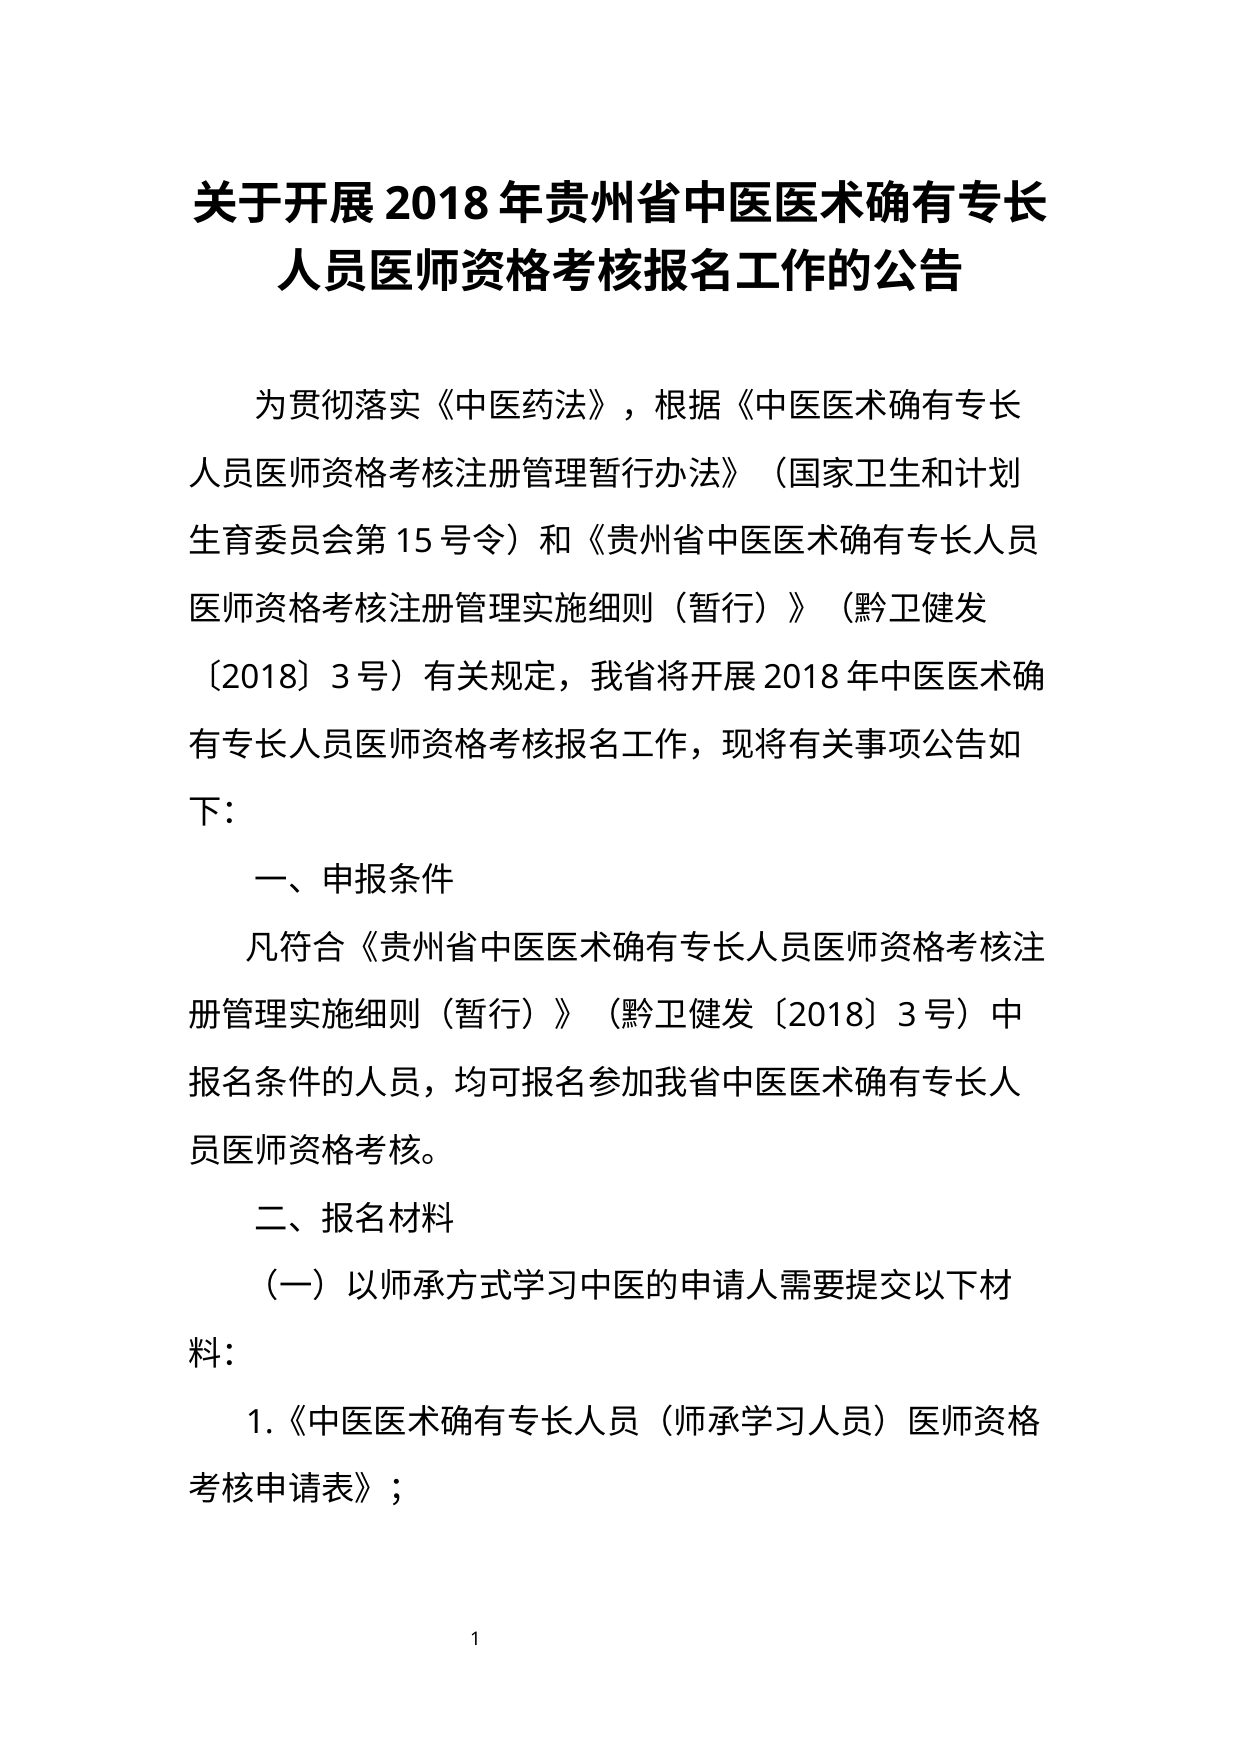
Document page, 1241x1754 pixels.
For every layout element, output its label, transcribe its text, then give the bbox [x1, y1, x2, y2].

subtitle 关于开展2018年贵州省中医医术确有专长人员医师资格考核报名工作的公告 [188, 166, 1052, 301]
text 1.《中医医术确有专长人员（师承学习人员）医师资格考核申请表》； [188, 1385, 1052, 1520]
text 为贯彻落实《中医药法》，根据《中医医术确有专长人员医师资格考核注册管理暂行办法》（国家卫生和计划生育委员会第15号令）和《贵州省中医医术确有专长人员医师资格考核注册管理实施细则（暂行）》（黔卫健发〔2018〕3号）有关规定，我省将开展2018年中医医术确有专长人员医师资格考核报名工作，现将有关事项公告如下： [188, 369, 1052, 843]
text 凡符合《贵州省中医医术确有专长人员医师资格考核注册管理实施细则（暂行）》（黔卫健发〔2018〕3号）中报名条件的人员，均可报名参加我省中医医术确有专长人员医师资格考核。 [188, 911, 1052, 1182]
text 一、申报条件 [188, 843, 1052, 911]
text 二、报名材料 [188, 1182, 1052, 1249]
text （一）以师承方式学习中医的申请人需要提交以下材料： [188, 1249, 1052, 1385]
